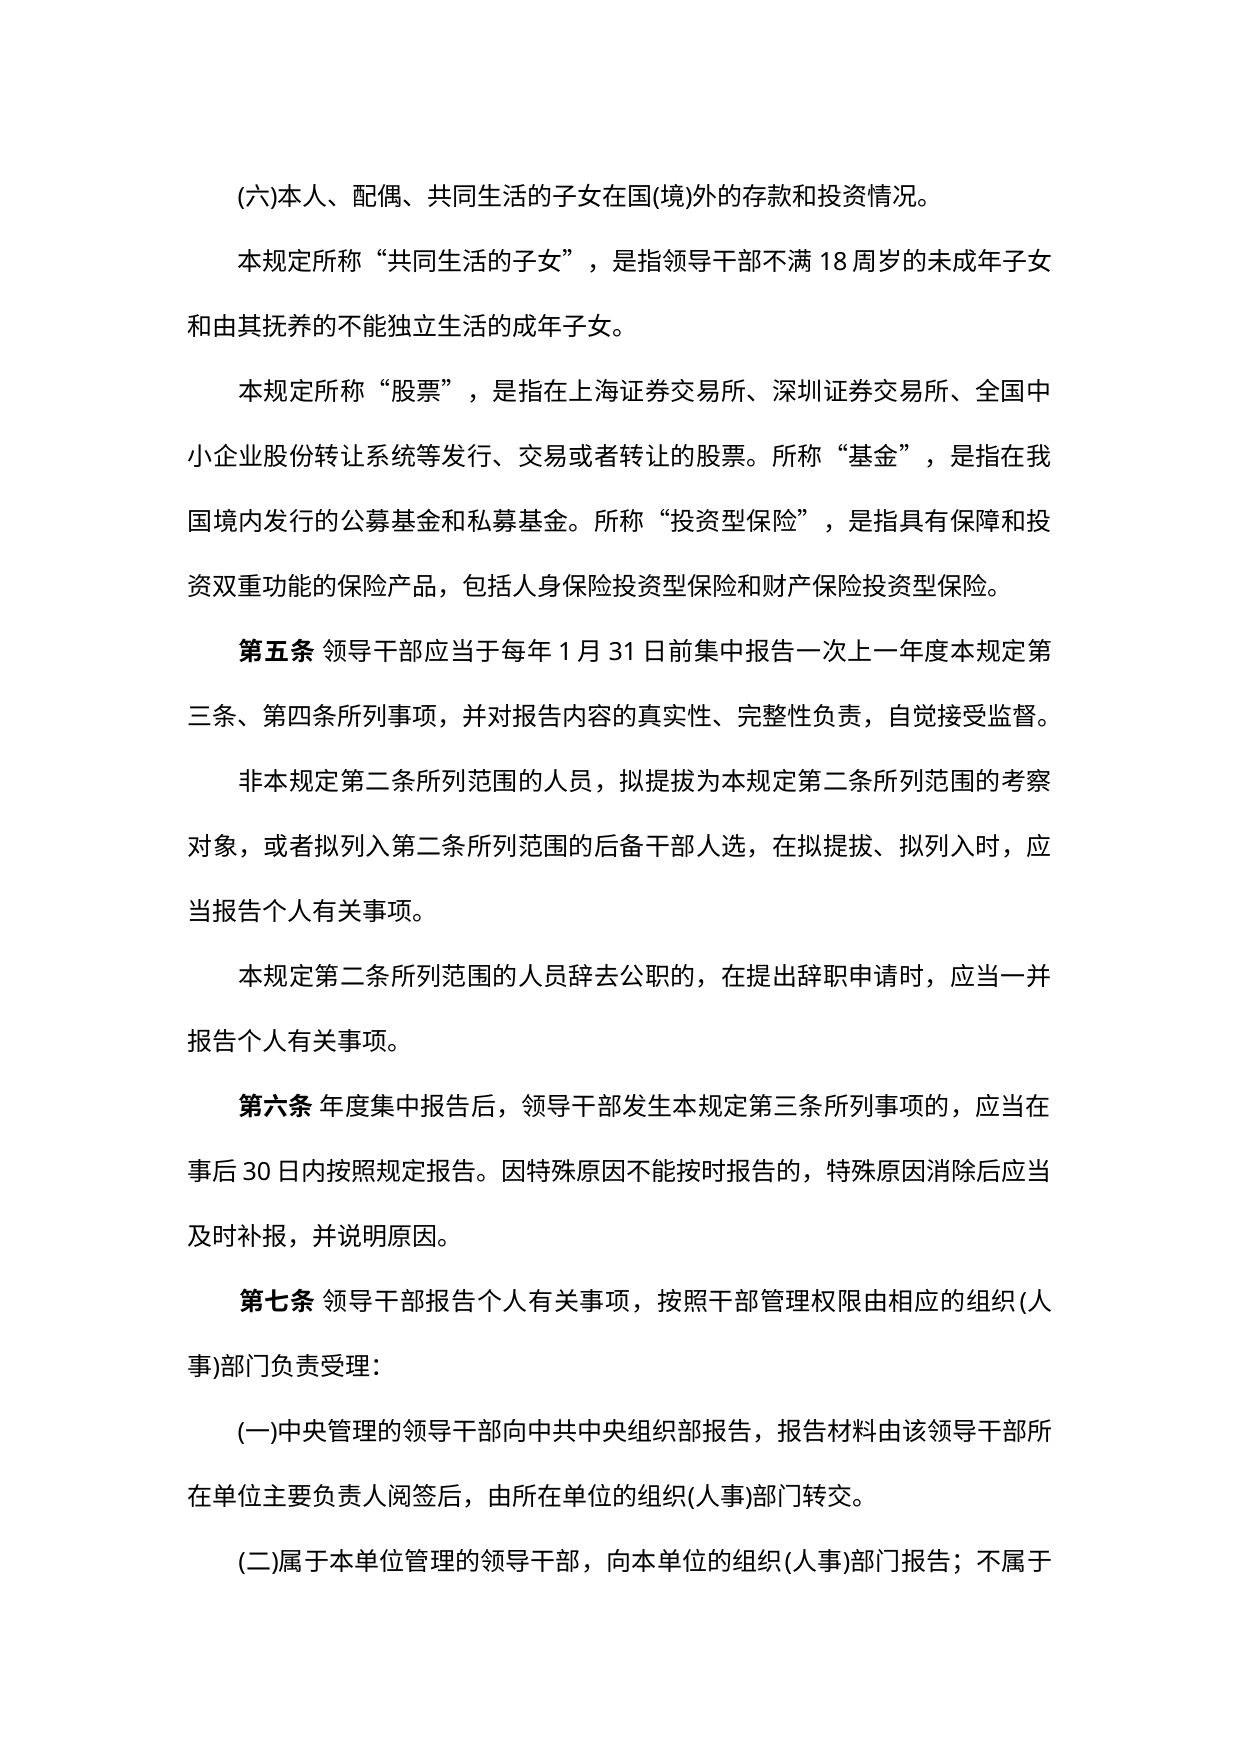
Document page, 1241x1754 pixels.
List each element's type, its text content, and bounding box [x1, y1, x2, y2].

text 非本规定第二条所列范围的人员，拟提拔为本规定第二条所列范围的考察对象，或者拟列入第二条所列范围的后备干部人选，在拟提拔、拟列入时，应当报告个人有关事项。 [187, 747, 1053, 942]
text 第五条 领导干部应当于每年1月31日前集中报告一次上一年度本规定第三条、第四条所列事项，并对报告内容的真实性、完整性负责，自觉接受监督。 [187, 617, 1053, 747]
text (六)本人、配偶、共同生活的子女在国(境)外的存款和投资情况。 [187, 162, 1053, 227]
text 本规定所称“共同生活的子女”，是指领导干部不满18周岁的未成年子女和由其抚养的不能独立生活的成年子女。 [187, 227, 1053, 357]
text (一)中央管理的领导干部向中共中央组织部报告，报告材料由该领导干部所在单位主要负责人阅签后，由所在单位的组织(人事)部门转交。 [187, 1397, 1053, 1527]
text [187, 1527, 1053, 1592]
text 第七条 领导干部报告个人有关事项，按照干部管理权限由相应的组织(人事)部门负责受理： [187, 1267, 1053, 1397]
text 本规定第二条所列范围的人员辞去公职的，在提出辞职申请时，应当一并报告个人有关事项。 [187, 942, 1053, 1072]
text 本规定所称“股票”，是指在上海证券交易所、深圳证券交易所、全国中小企业股份转让系统等发行、交易或者转让的股票。所称“基金”，是指在我国境内发行的公募基金和私募基金。所称“投资型保险”，是指具有保障和投资双重功能的保险产品，包括人身保险投资型保险和财产保险投资型保险。 [187, 357, 1053, 617]
text 第六条 年度集中报告后，领导干部发生本规定第三条所列事项的，应当在事后30日内按照规定报告。因特殊原因不能按时报告的，特殊原因消除后应当及时补报，并说明原因。 [187, 1072, 1053, 1267]
